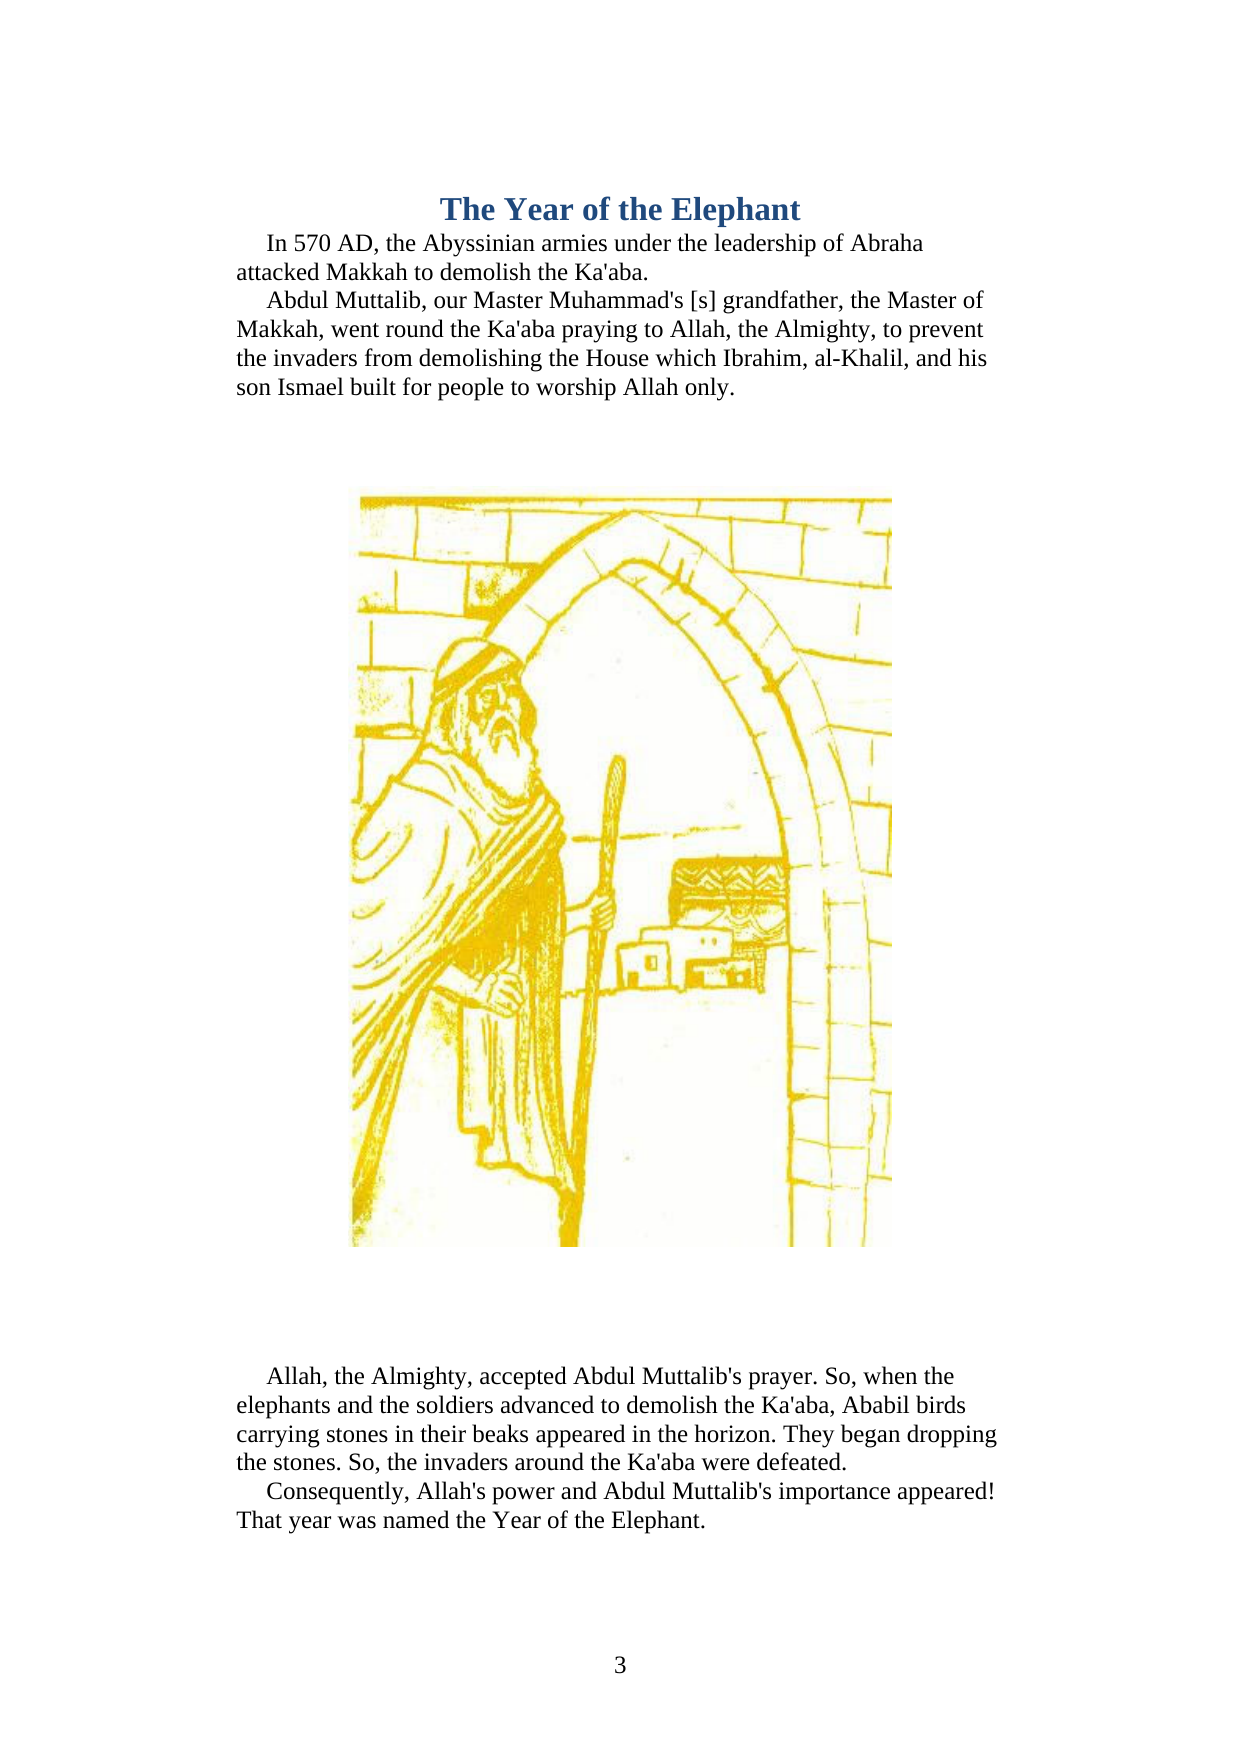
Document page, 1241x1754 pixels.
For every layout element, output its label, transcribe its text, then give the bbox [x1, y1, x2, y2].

picture [348, 486, 892, 1247]
text Abdul Muttalib, our Master Muhammad's [s] grandfather, the Master of Makkah, went round the Ka'aba praying to Allah, the Almighty, to prevent the invaders from demolishing the House which Ibrahim, al-Khalil, and his son Ismael built for people to worship Allah only. [236, 286, 1004, 401]
text Allah, the Almighty, accepted Abdul Muttalib's prayer. So, when the elephants and the soldiers advanced to demolish the Ka'aba, Ababil birds carrying stones in their beaks appeared in the horizon. They began dropping the stones. So, the invaders around the Ka'aba were defeated. [236, 1361, 1004, 1476]
text Consequently, Allah's power and Abdul Muttalib's importance appeared! That year was named the Year of the Elephant. [236, 1476, 1004, 1534]
text In 570 AD, the Abyssinian armies under the leadership of Abraha attacked Makkah to demolish the Ka'aba. [236, 228, 1004, 286]
subtitle The Year of the Elephant [236, 190, 1004, 228]
